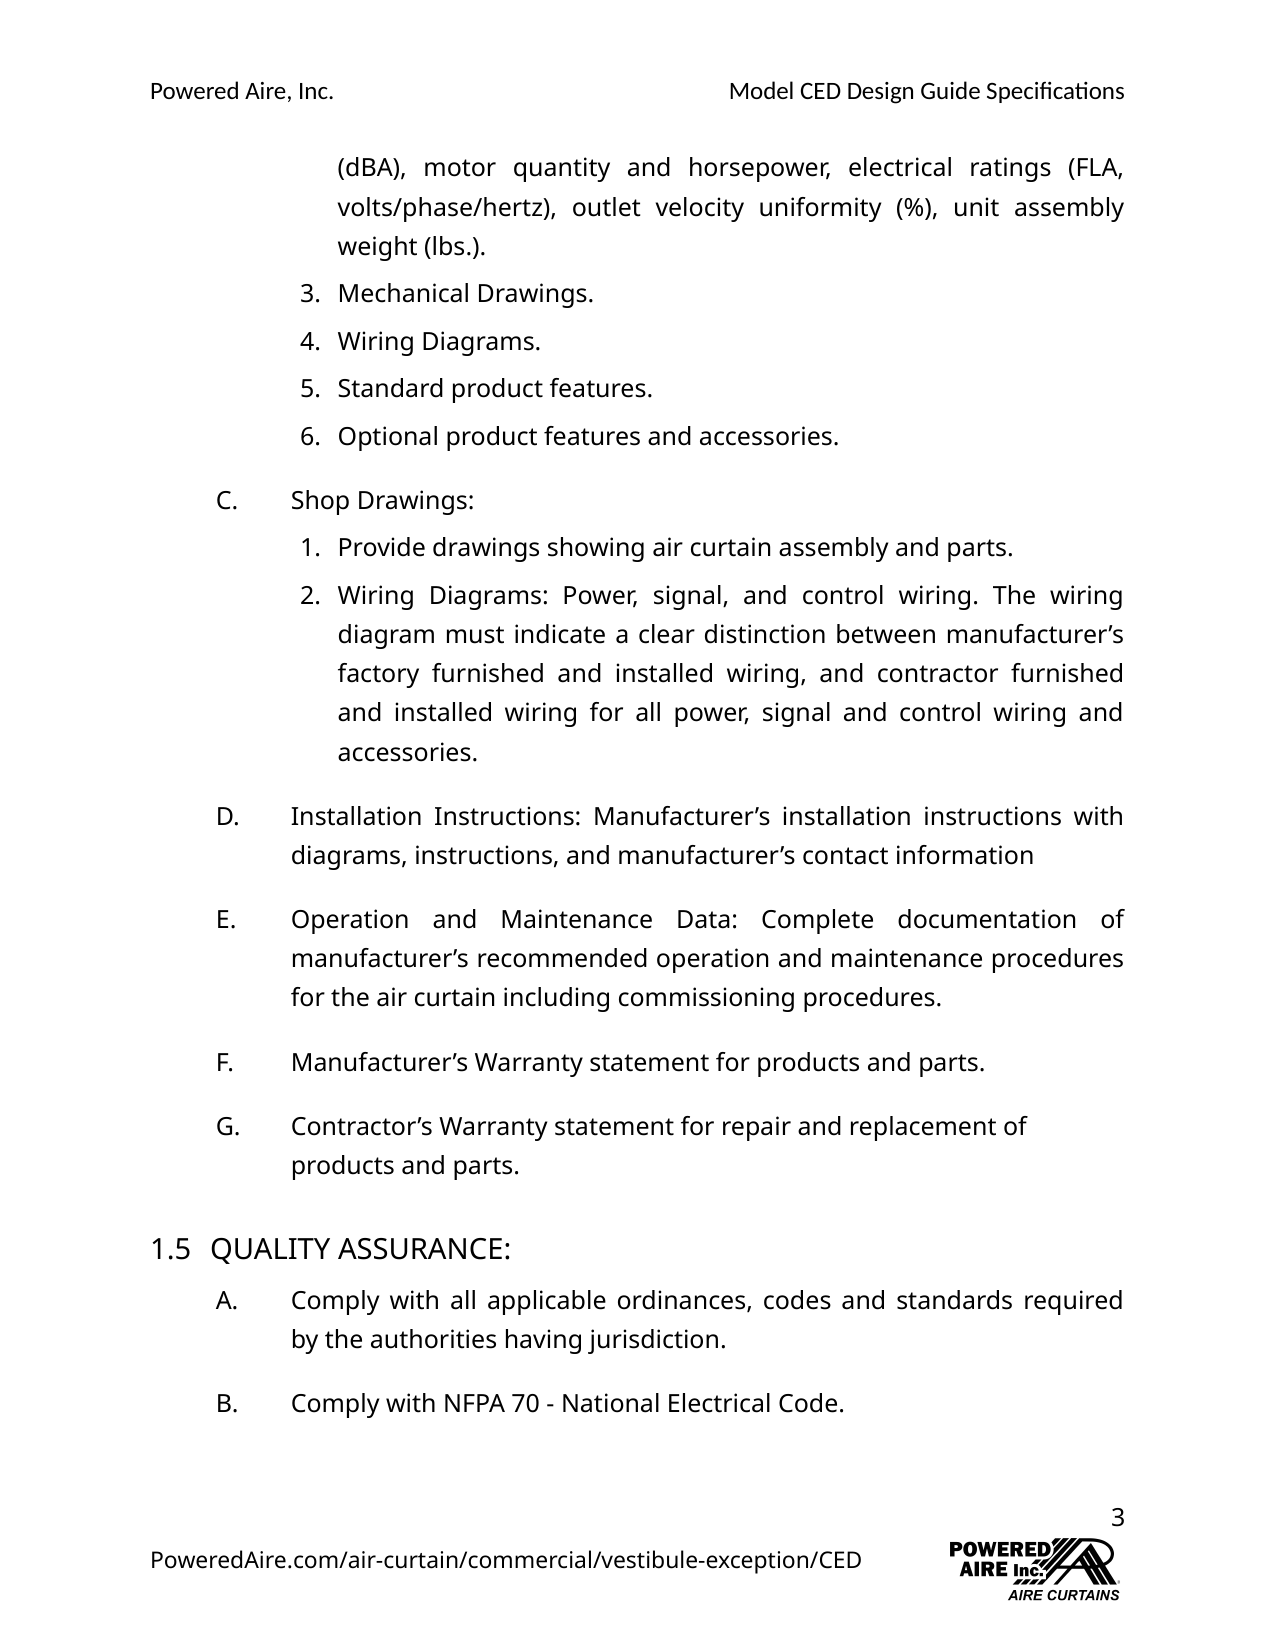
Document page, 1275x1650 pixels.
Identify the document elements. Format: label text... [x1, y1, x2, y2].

list Contractor’s Warranty statement for repair and replacement of products and parts. [216, 1108, 1125, 1182]
list Manufacturer’s Warranty statement for products and parts. [216, 1044, 1125, 1078]
list Operation and Maintenance Data: Complete documentation of manufacturer’s recommended operation and maintenance procedures for the air curtain including commissioning procedures. [216, 902, 1125, 1014]
list Provide drawings showing air curtain assembly and parts. [300, 530, 1125, 564]
subtitle QUALITY ASSURANCE: [150, 1228, 1125, 1268]
list Comply with all applicable ordinances, codes and standards required by the authorities having jurisdiction. [216, 1282, 1125, 1356]
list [300, 150, 1125, 262]
list Installation Instructions: Manufacturer’s installation instructions with diagrams, instructions, and manufacturer’s contact information [216, 798, 1125, 872]
picture [950, 1538, 1121, 1604]
list Optional product features and accessories. [300, 418, 1125, 452]
subtitle Shop Drawings: [216, 482, 1125, 517]
list Comply with NFPA 70 - National Electrical Code. [216, 1386, 1125, 1420]
list Wiring Diagrams. [300, 323, 1125, 357]
list Standard product features. [300, 371, 1125, 405]
list Mechanical Drawings. [300, 276, 1125, 310]
list Wiring Diagrams: Power, signal, and control wiring. The wiring diagram must indicate a clear distinction between manufacturer’s factory furnished and installed wiring, and contractor furnished and installed wiring for all power, signal and control wiring and accessories. [300, 577, 1125, 768]
